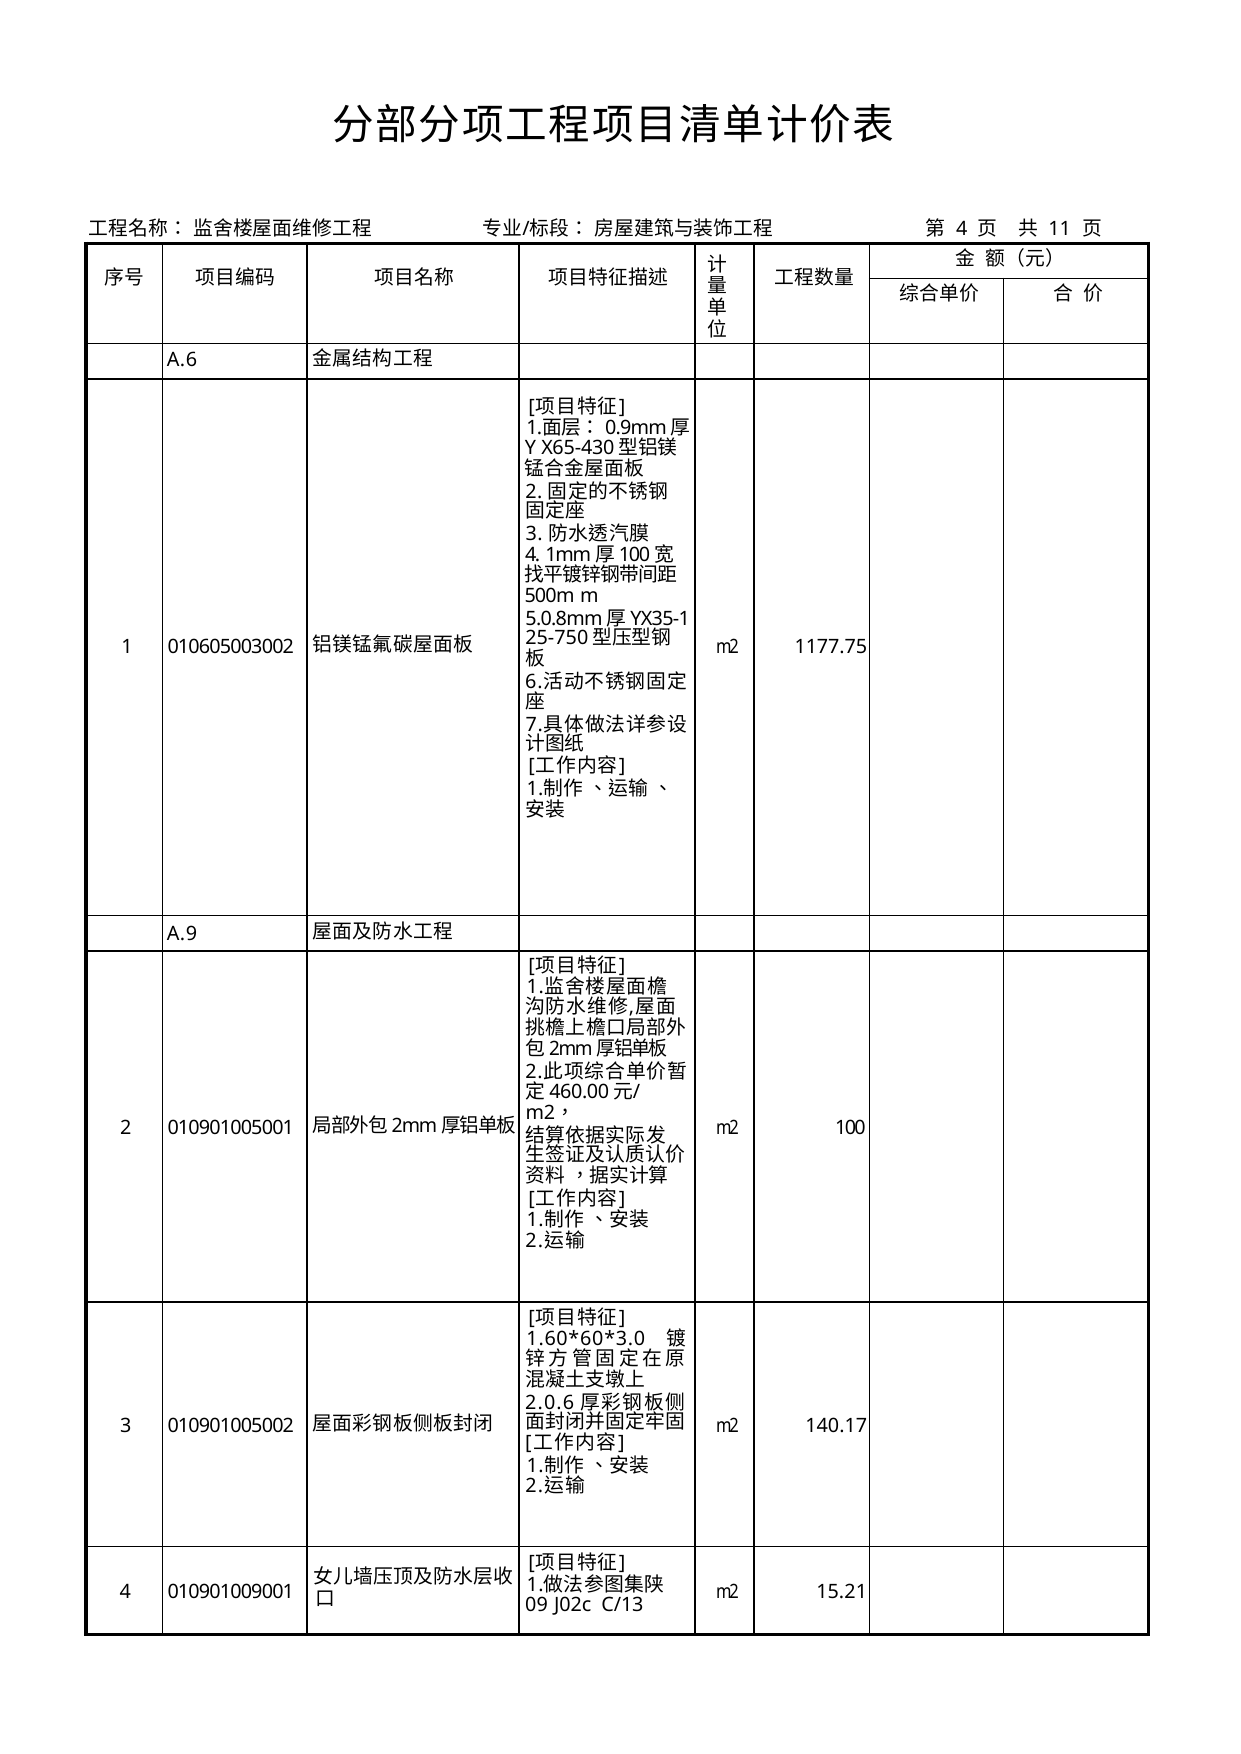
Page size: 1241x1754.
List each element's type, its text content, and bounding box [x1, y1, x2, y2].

table_cell 铝镁锰氟碳屋面板 [308, 380, 518, 914]
table_cell [755, 916, 869, 950]
text 分部分项工程项目清单计价表 [332, 104, 1152, 148]
table_cell 局部外包2mm厚铝单板 [308, 952, 518, 1301]
table_cell 屋面彩钢板侧板封闭 [308, 1303, 518, 1546]
table_cell 3 [88, 1303, 162, 1546]
table_header 计量单位 [696, 245, 753, 342]
table_cell [1004, 1547, 1147, 1633]
table_cell m2 [696, 952, 753, 1301]
table_cell 010605003002 [163, 380, 306, 914]
table_cell [88, 916, 162, 950]
table_cell [1004, 916, 1147, 950]
table_cell 1 [88, 380, 162, 914]
table_cell [870, 916, 1003, 950]
table_cell [870, 1303, 1003, 1546]
table_cell m2 [696, 1303, 753, 1546]
table_cell m2 [696, 380, 753, 914]
table_cell [870, 952, 1003, 1301]
table_cell [1004, 952, 1147, 1301]
table_cell [1004, 344, 1147, 378]
table_cell 综合单价 [870, 279, 1003, 342]
table_cell [项目特征] 1.做法参图集陕09 J02c C/13 [520, 1547, 694, 1633]
table_cell [755, 344, 869, 378]
table_cell [870, 380, 1003, 914]
table_cell [项目特征] 1.60*60*3.0镀锌方管固定在原混凝土支墩上 2.0.6厚彩钢板侧面封闭并固定牢固[工作内容] 1.制作 、安装 2.运输 [520, 1303, 694, 1546]
table_cell [870, 344, 1003, 378]
table_cell [88, 344, 162, 378]
table_cell 100 [755, 952, 869, 1301]
table_cell 女儿墙压顶及防水层收口 [308, 1547, 518, 1633]
table_cell 1177.75 [755, 380, 869, 914]
table_header 金 额（元） [870, 245, 1147, 277]
table_header 序号 [88, 245, 162, 342]
table_cell A.9 [163, 916, 306, 950]
table_cell [696, 916, 753, 950]
table_cell [520, 916, 694, 950]
table_cell 4 [88, 1547, 162, 1633]
table_cell 合 价 [1004, 279, 1147, 342]
table_cell [1004, 1303, 1147, 1546]
table_cell 15.21 [755, 1547, 869, 1633]
table_cell 140.17 [755, 1303, 869, 1546]
table_cell [520, 344, 694, 378]
table_cell 010901009001 [163, 1547, 306, 1633]
table_cell 2 [88, 952, 162, 1301]
table_cell m2 [696, 1547, 753, 1633]
table_header 项目特征描述 [520, 245, 694, 342]
table_cell [1004, 380, 1147, 914]
table_cell [870, 1547, 1003, 1633]
table_cell [项目特征] 1.面层： 0.9mm厚Y X65-430型铝镁锰合金屋面板 2. 固定的不锈钢固定座 3. 防水透汽膜 4. 1mm厚100宽找平镀锌钢带间距500m m 5.0.8mm厚YX35-1 25-750型压型钢板 6.活动不锈钢固定座 7.具体做法详参设计图纸 [工作内容] 1.制作 、运输 、安装 [520, 380, 694, 914]
table_header 项目编码 [163, 245, 306, 342]
table_header 项目名称 [308, 245, 518, 342]
table_header 工程数量 [755, 245, 869, 342]
table_cell A.6 [163, 344, 306, 378]
table_cell 金属结构工程 [308, 344, 518, 378]
table_cell [696, 344, 753, 378]
table_cell 010901005002 [163, 1303, 306, 1546]
table_cell [项目特征] 1.监舍楼屋面檐沟防水维修,屋面挑檐上檐口局部外包2mm厚铝单板 2.此项综合单价暂定460.00元/m2， 结算依据实际发生签证及认质认价资料 ，据实计算 [工作内容] 1.制作 、安装 2.运输 [520, 952, 694, 1301]
table_cell 010901005001 [163, 952, 306, 1301]
text 工程名称： 监舍楼屋面维修工程 专业/标段： 房屋建筑与装饰工程 第 4 页 共 11 页 [88, 219, 1152, 240]
table_cell 屋面及防水工程 [308, 916, 518, 950]
